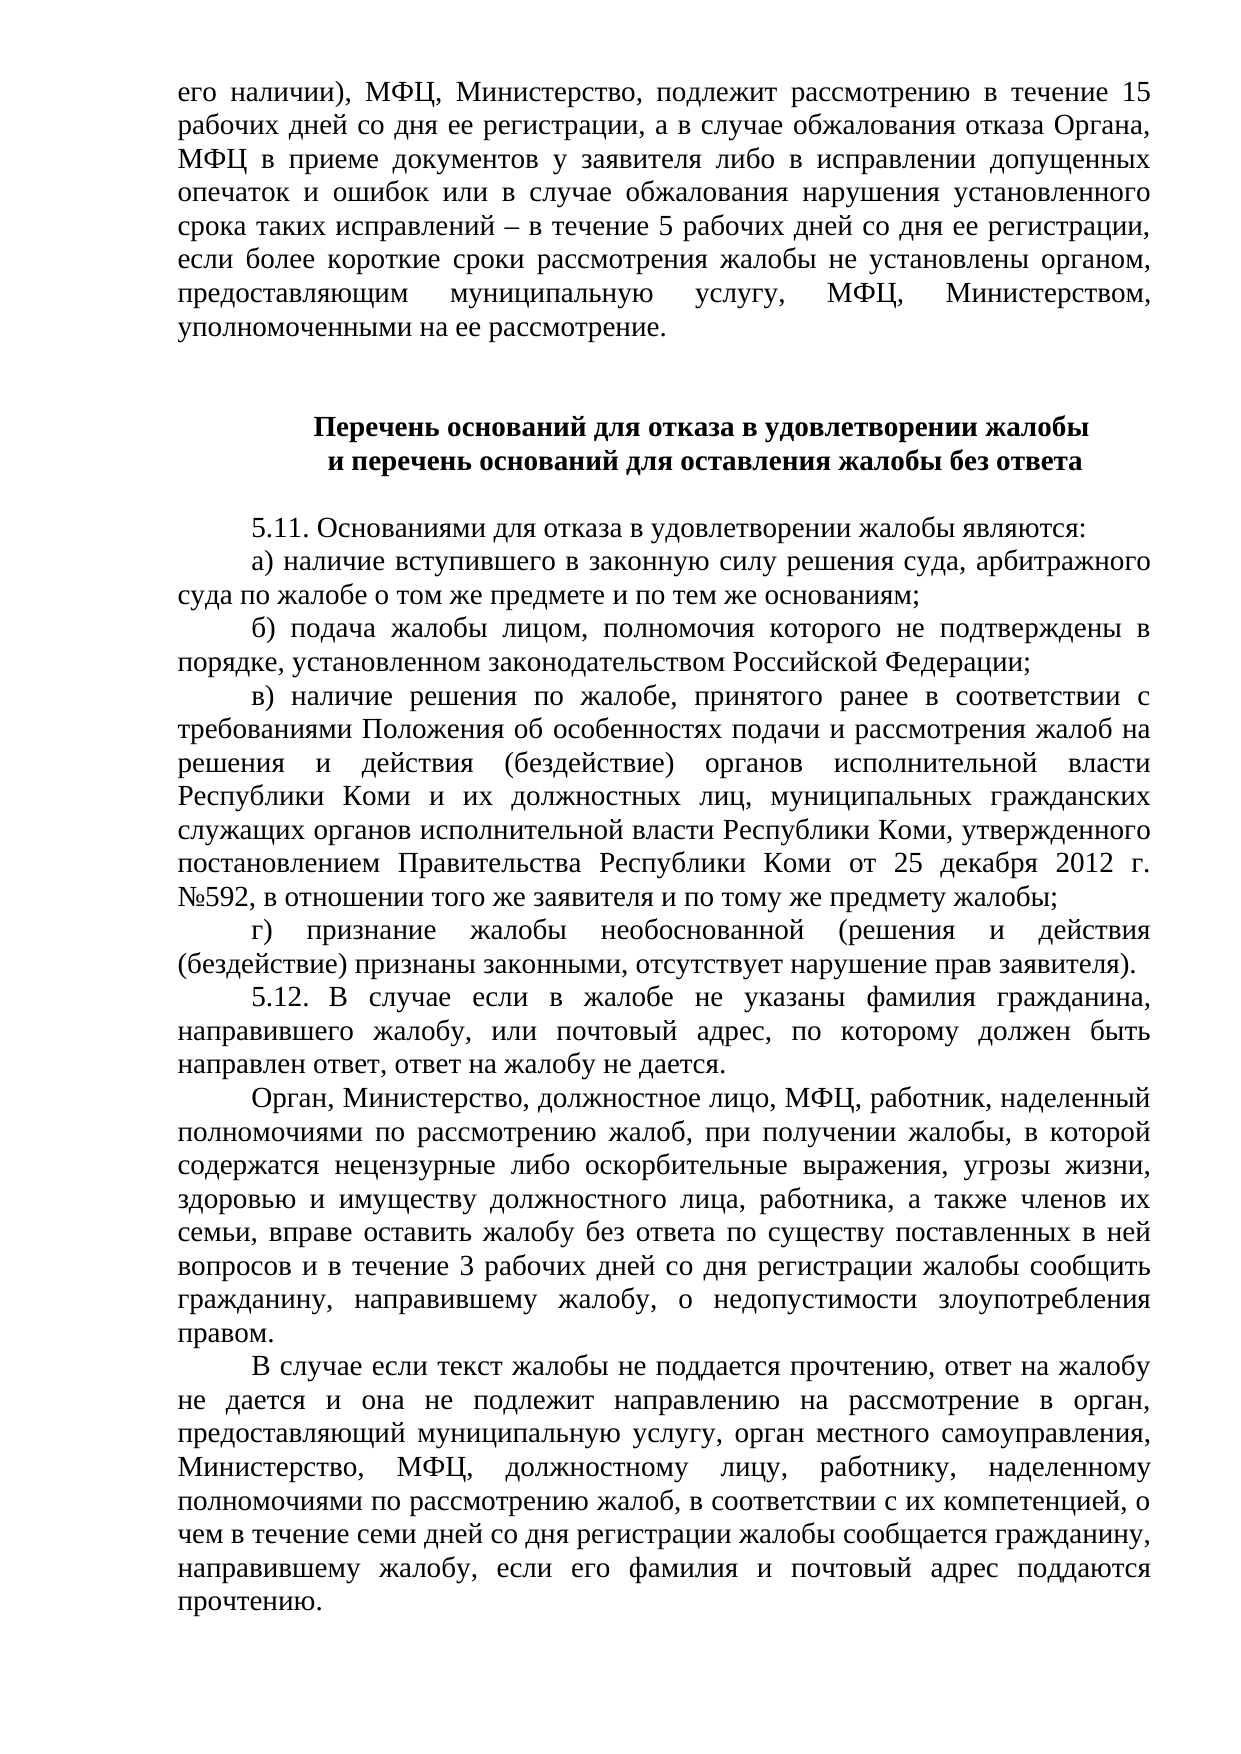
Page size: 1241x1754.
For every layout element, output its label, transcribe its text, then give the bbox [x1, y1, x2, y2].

text Перечень оснований для отказа в удовлетворении жалобы [177, 409, 1152, 443]
text в) наличие решения по жалобе, принятого ранее в соответствии с требованиями Положения об особенностях подачи и рассмотрения жалоб на решения и действия (бездействие) органов исполнительной власти Республики Коми и их должностных лиц, муниципальных гражданских служащих органов исполнительной власти Республики Коми, утвержденного постановлением Правительства Республики Коми от 25 декабря 2012 г. №592, в отношении того же заявителя и по тому же предмету жалобы; [177, 678, 1152, 912]
text 5.12. В случае если в жалобе не указаны фамилия гражданина, направившего жалобу, или почтовый адрес, по которому должен быть направлен ответ, ответ на жалобу не дается. [177, 979, 1152, 1080]
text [177, 74, 1152, 342]
text и перечень оснований для оставления жалобы без ответа [177, 443, 1152, 476]
text Орган, Министерство, должностное лицо, МФЦ, работник, наделенный полномочиями по рассмотрению жалоб, при получении жалобы, в которой содержатся нецензурные либо оскорбительные выражения, угрозы жизни, здоровью и имуществу должностного лица, работника, а также членов их семьи, вправе оставить жалобу без ответа по существу поставленных в ней вопросов и в течение 3 рабочих дней со дня регистрации жалобы сообщить гражданину, направившему жалобу, о недопустимости злоупотребления правом. [177, 1080, 1152, 1348]
text б) подача жалобы лицом, полномочия которого не подтверждены в порядке, установленном законодательством Российской Федерации; [177, 611, 1152, 678]
text 5.11. Основаниями для отказа в удовлетворении жалобы являются: [177, 510, 1152, 543]
text г) признание жалобы необоснованной (решения и действия (бездействие) признаны законными, отсутствует нарушение прав заявителя). [177, 912, 1152, 979]
text В случае если текст жалобы не поддается прочтению, ответ на жалобу не дается и она не подлежит направлению на рассмотрение в орган, предоставляющий муниципальную услугу, орган местного самоуправления, Министерство, МФЦ, должностному лицу, работнику, наделенному полномочиями по рассмотрению жалоб, в соответствии с их компетенцией, о чем в течение семи дней со дня регистрации жалобы сообщается гражданину, направившему жалобу, если его фамилия и почтовый адрес поддаются прочтению. [177, 1348, 1152, 1617]
text а) наличие вступившего в законную силу решения суда, арбитражного суда по жалобе о том же предмете и по тем же основаниям; [177, 543, 1152, 611]
